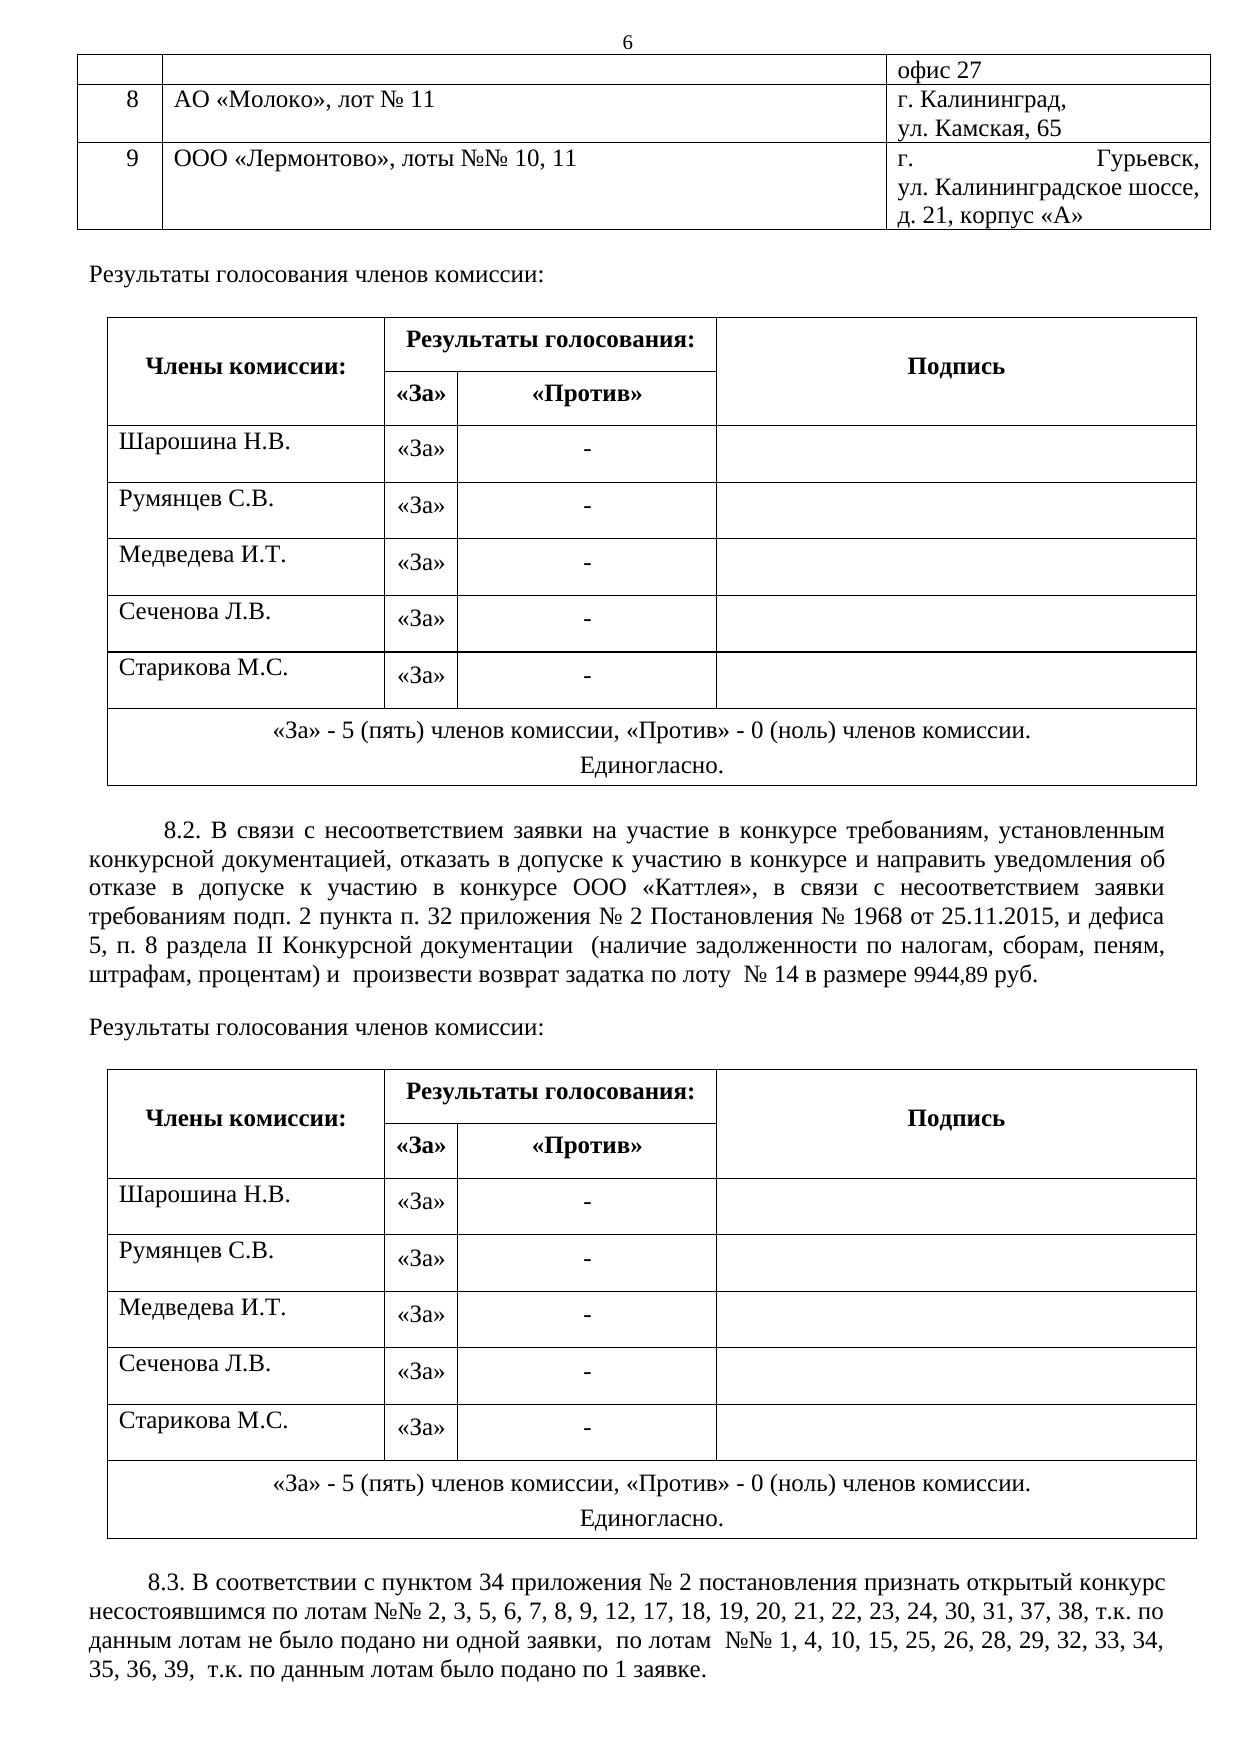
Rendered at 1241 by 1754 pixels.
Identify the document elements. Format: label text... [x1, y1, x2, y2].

table_cell - [458, 596, 716, 651]
text 8.2. В связи с несоответствием заявки на участие в конкурсе требованиям, установленным конкурсной документацией, отказать в допуске к участию в конкурсе и направить уведомления об отказе в допуске к участию в конкурсе ООО «Каттлея», в связи с несоответствием заявки требованиям подп. 2 пункта п. 32 приложения № 2 Постановления № 1968 от 25.11.2015, и дефиса 5, п. 8 раздела II Конкурсной документации (наличие задолженности по налогам, сборам, пеням, штрафам, процентам) и произвести возврат задатка по лоту № 14 в размере 9944,89 руб. [89, 815, 1166, 987]
table_cell ООО «Лермонтово», лоты №№ 10, 11 [163, 143, 886, 229]
table_cell [717, 653, 1196, 708]
table_header Подпись [717, 318, 1196, 425]
table_cell «За» - 5 (пять) членов комиссии, «Против» - 0 (ноль) членов комиссии. Единогласно. [108, 709, 1196, 785]
table_cell АО «Молоко», лот № 11 [163, 85, 886, 142]
table_cell [717, 483, 1196, 538]
table_cell Медведева И.Т. [108, 1292, 384, 1347]
table_cell «За» [385, 596, 457, 651]
table_header Подпись [717, 1070, 1196, 1178]
table_cell [717, 1405, 1196, 1460]
table_cell «За» [385, 1124, 457, 1178]
table_cell [717, 539, 1196, 595]
table_cell [717, 1348, 1196, 1404]
table_header Члены комиссии: [108, 1070, 384, 1178]
table_cell [717, 1179, 1196, 1234]
table_header Результаты голосования: [385, 318, 716, 371]
table_cell - [458, 426, 716, 482]
table_cell - [458, 539, 716, 595]
table_cell Румянцев С.В. [108, 1235, 384, 1291]
table_cell «За» [385, 653, 457, 708]
table_cell Медведева И.Т. [108, 539, 384, 595]
table_cell «За» [385, 1179, 457, 1234]
table_cell [717, 1235, 1196, 1291]
table_cell [717, 596, 1196, 651]
table_cell - [458, 1179, 716, 1234]
table_cell 7 [78, 55, 162, 83]
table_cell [887, 55, 1210, 83]
table_cell «За» [385, 1292, 457, 1347]
table_cell - [458, 1348, 716, 1404]
table_cell [717, 426, 1196, 482]
table_cell «За» [385, 539, 457, 595]
table_cell г. Гурьевск, ул. Калининградское шоссе, д. 21, корпус «А» [887, 143, 1210, 229]
table_cell г. Калининград, ул. Камская, 65 [887, 85, 1210, 142]
table_cell «За» [385, 1405, 457, 1460]
table_cell Шарошина Н.В. [108, 1179, 384, 1234]
table_cell - [458, 1405, 716, 1460]
table_cell «За» - 5 (пять) членов комиссии, «Против» - 0 (ноль) членов комиссии. Единогласно. [108, 1461, 1196, 1538]
table_cell - [458, 1235, 716, 1291]
table_cell [717, 1292, 1196, 1347]
table_cell Румянцев С.В. [108, 483, 384, 538]
table_cell Старикова М.С. [108, 1405, 384, 1460]
table_cell - [458, 653, 716, 708]
table_cell «За» [385, 372, 457, 425]
table_header Результаты голосования: [385, 1070, 716, 1123]
table_cell «За» [385, 426, 457, 482]
table_cell «За» [385, 483, 457, 538]
table_cell «Против» [458, 372, 716, 425]
table_cell 8 [78, 85, 162, 142]
table_cell 9 [78, 143, 162, 229]
table_cell Шарошина Н.В. [108, 426, 384, 482]
table_cell - [458, 1292, 716, 1347]
table_cell Сеченова Л.В. [108, 1348, 384, 1404]
table_cell «За» [385, 1348, 457, 1404]
table_cell Сеченова Л.В. [108, 596, 384, 651]
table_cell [163, 55, 886, 83]
table_cell - [458, 483, 716, 538]
text Результаты голосования членов комиссии: [89, 259, 1166, 288]
table_cell «Против» [458, 1124, 716, 1178]
table_cell «За» [385, 1235, 457, 1291]
table_cell Старикова М.С. [108, 653, 384, 708]
text Результаты голосования членов комиссии: [89, 1012, 1166, 1040]
text 8.3. В соответствии с пунктом 34 приложения № 2 постановления признать открытый конкурс несостоявшимся по лотам №№ 2, 3, 5, 6, 7, 8, 9, 12, 17, 18, 19, 20, 21, 22, 23, 24, 30, 31, 37, 38, т.к. по данным лотам не было подано ни одной заявки, по лотам №№ 1, 4, 10, 15, 25, 26, 28, 29, 32, 33, 34, 35, 36, 39, т.к. по данным лотам было подано по 1 заявке. [89, 1567, 1166, 1682]
table_header Члены комиссии: [108, 318, 384, 425]
